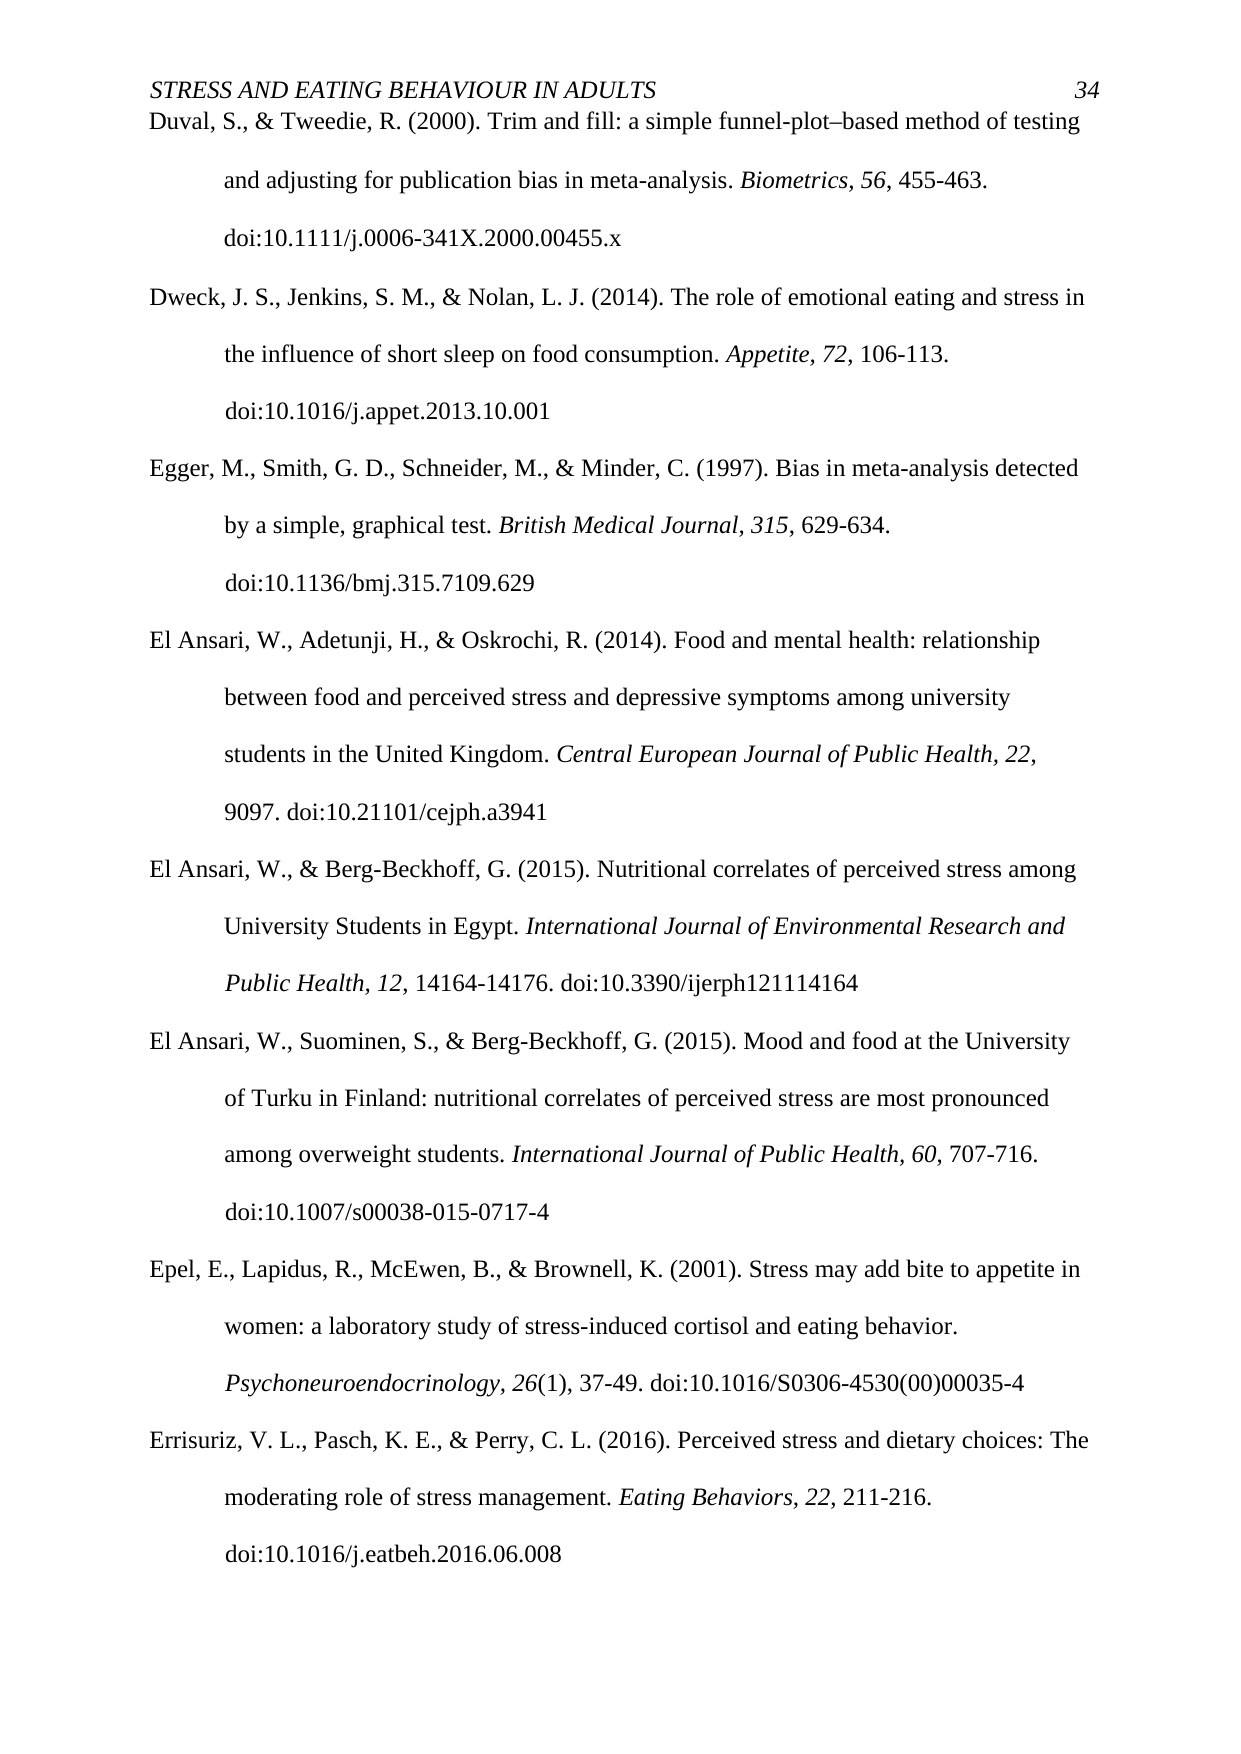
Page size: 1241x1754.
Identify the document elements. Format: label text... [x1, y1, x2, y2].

text doi:10.1016/j.appet.2013.10.001 [225, 396, 1089, 425]
text Errisuriz, V. L., Pasch, K. E., & Perry, C. L. (2016). Perceived stress and dietary choices: The moderating role of stress management. Eating Behaviors, 22, 211-216. [149, 1425, 1089, 1511]
text doi:10.1016/j.eatbeh.2016.06.008 [225, 1539, 1089, 1568]
text University Students in Egypt. International Journal of Environmental Research and [223, 911, 1103, 940]
text El Ansari, W., & Berg-Beckhoff, G. (2015). Nutritional correlates of perceived stress among [149, 854, 1089, 883]
text El Ansari, W., Suominen, S., & Berg-Beckhoff, G. (2015). Mood and food at the University of Turku in Finland: nutritional correlates of perceived stress are most pronounced among overweight students. International Journal of Public Health, 60, 707-716. [149, 1026, 1089, 1168]
text Epel, E., Lapidus, R., McEwen, B., & Brownell, K. (2001). Stress may add bite to appetite in women: a laboratory study of stress-induced cortisol and eating behavior. [149, 1254, 1089, 1340]
text El Ansari, W., Adetunji, H., & Oskrochi, R. (2014). Food and mental health: relationship between food and perceived stress and depressive symptoms among university students in the United Kingdom. Central European Journal of Public Health, 22, 9097. doi:10.21101/cejph.a3941 [149, 625, 1089, 825]
text Duval, S., & Tweedie, R. (2000). Trim and fill: a simple funnel‐plot–based method of testing and adjusting for publication bias in meta‐analysis. Biometrics, 56, 455-463. doi:10.1111/j.0006-341X.2000.00455.x [148, 106, 1094, 252]
text Psychoneuroendocrinology, 26(1), 37-49. doi:10.1016/S0306-4530(00)00035-4 [225, 1368, 1089, 1397]
text doi:10.1007/s00038-015-0717-4 [225, 1197, 1089, 1226]
text Public Health, 12, 14164-14176. doi:10.3390/ijerph121114164 [225, 968, 1089, 997]
text Dweck, J. S., Jenkins, S. M., & Nolan, L. J. (2014). The role of emotional eating and stress in the influence of short sleep on food consumption. Appetite, 72, 106-113. [149, 282, 1089, 368]
text doi:10.1136/bmj.315.7109.629 [225, 568, 1089, 597]
text Egger, M., Smith, G. D., Schneider, M., & Minder, C. (1997). Bias in meta-analysis detected by a simple, graphical test. British Medical Journal, 315, 629-634. [149, 453, 1089, 539]
